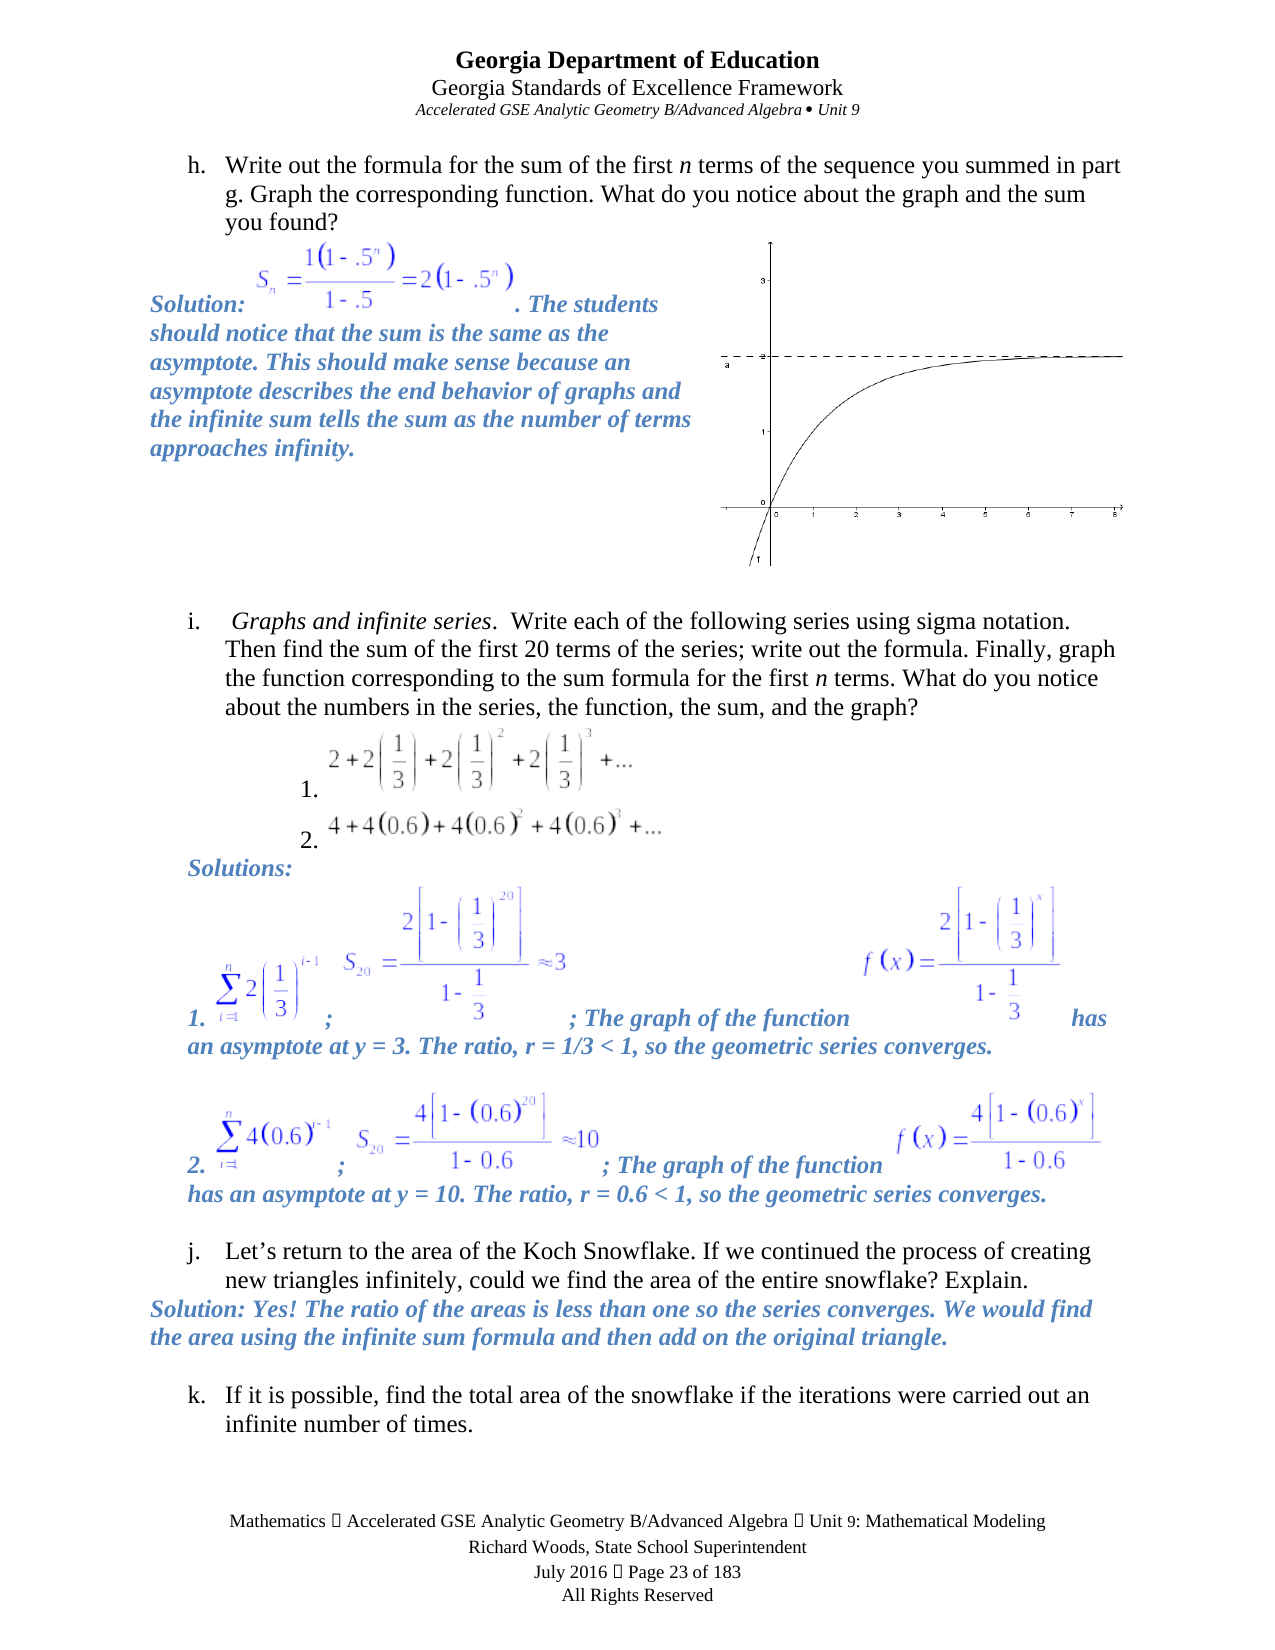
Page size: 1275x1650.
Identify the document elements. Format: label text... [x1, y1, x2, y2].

text Solutions: [187, 853, 1125, 882]
list Write out the formula for the sum of the first n terms of the sequence you summed in part g. Graph the corresponding function. What do you notice about the graph and the sum you found? [187, 150, 1125, 236]
text 1. [150, 721, 1125, 803]
text Solution: Yes! The ratio of the areas is less than one so the series converges. We would find the area using the infinite sum formula and then add on the original triangle. [150, 1294, 1125, 1351]
text Solution: . The students should notice that the sum is the same as the asymptote. This should make sense because an asymptote describes the end behavior of graphs and the infinite sum tells the sum as the number of terms approaches infinity. [150, 236, 1125, 462]
list Graphs and infinite series. Write each of the following series using sigma notation. Then find the sum of the first 20 terms of the series; write out the formula. Finally, graph the function corresponding to the sum formula for the first n terms. What do you notice about the numbers in the series, the function, the sum, and the graph? [187, 606, 1125, 721]
text 2. [150, 803, 1125, 853]
text 1. ; ; The graph of the function has an asymptote at y = 3. The ratio, r = 1/3 < 1, so the geometric series converges. [187, 882, 1125, 1060]
list Let’s return to the area of the Koch Snowflake. If we continued the process of creating new triangles infinitely, could we find the area of the entire snowflake? Explain. [187, 1236, 1125, 1294]
list If it is possible, find the total area of the snowflake if the iterations were carried out an infinite number of times. [187, 1380, 1125, 1437]
text 2. ; ; The graph of the function has an asymptote at y = 10. The ratio, r = 0.6 < 1, so the geometric series converges. [187, 1089, 1125, 1207]
